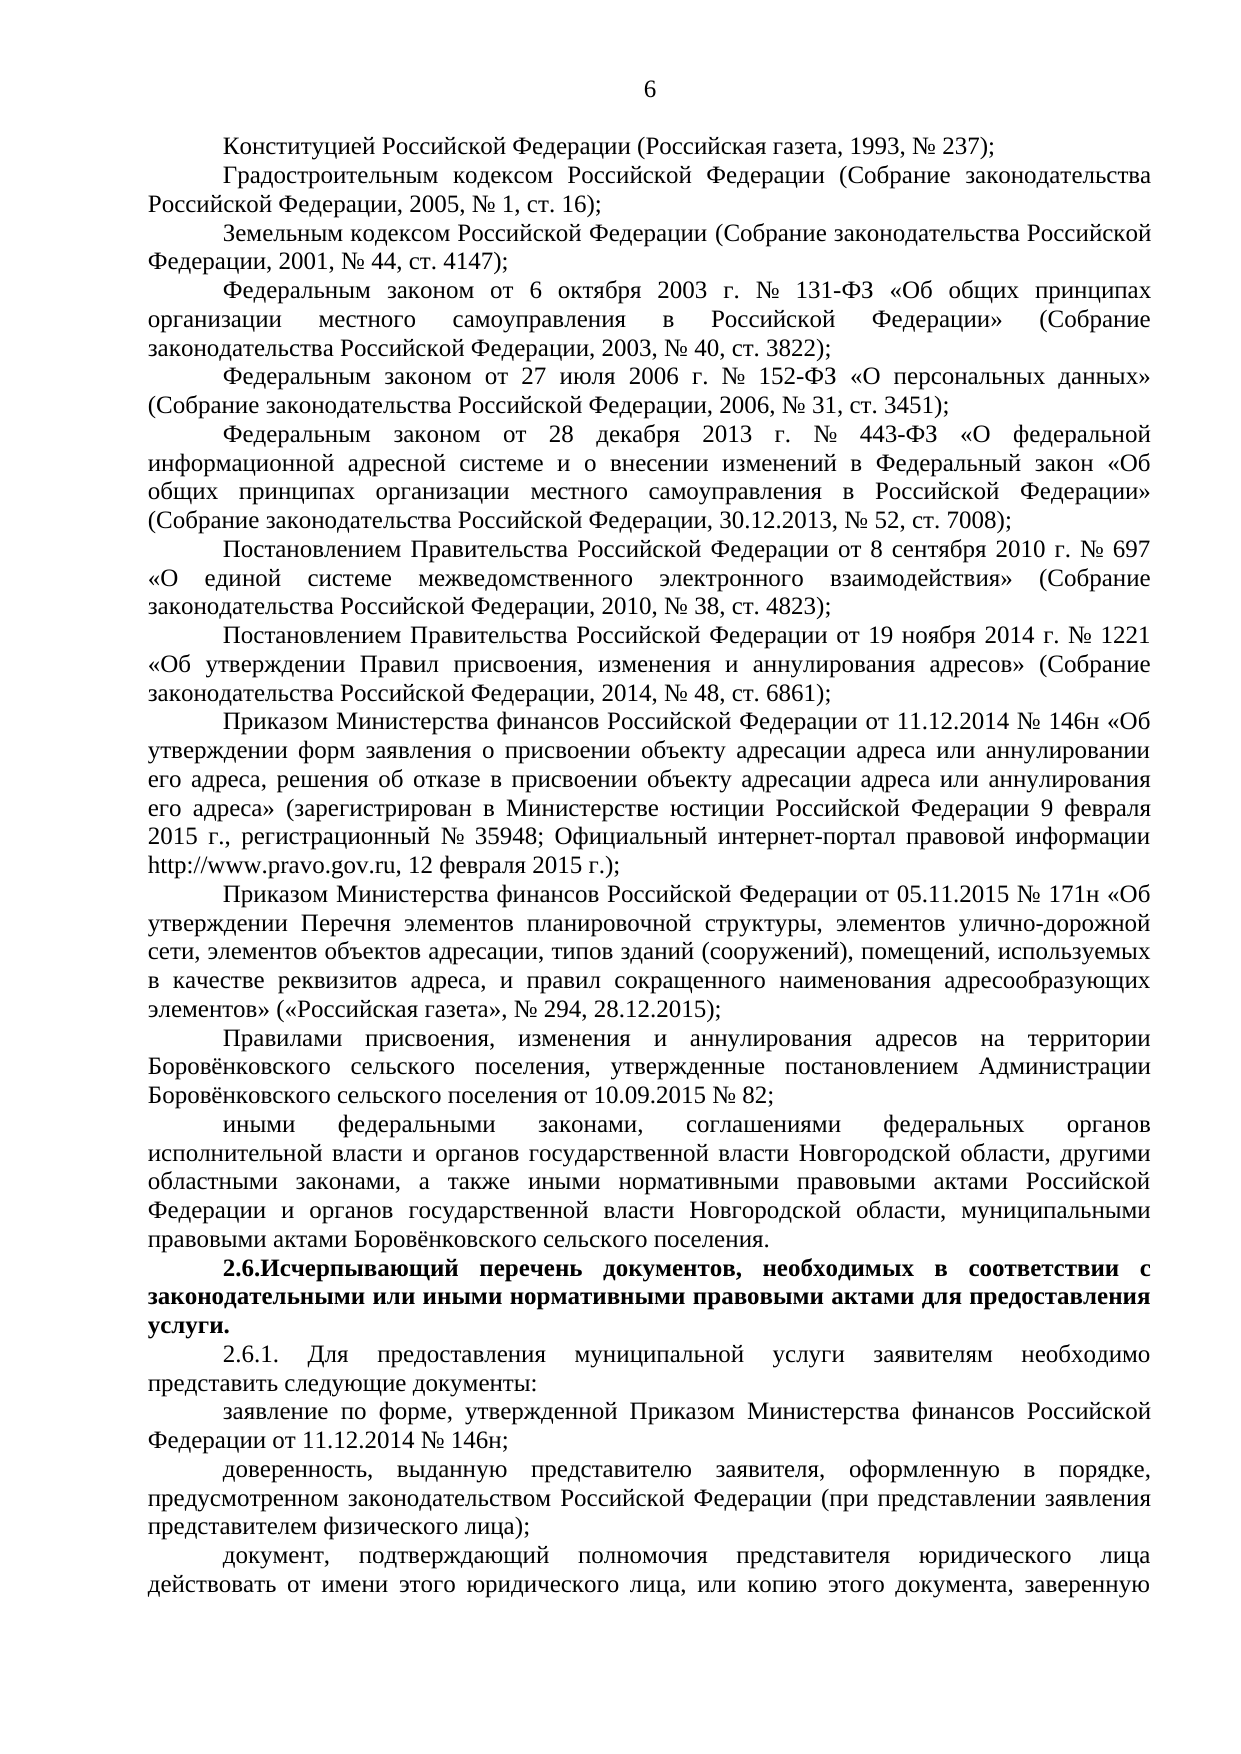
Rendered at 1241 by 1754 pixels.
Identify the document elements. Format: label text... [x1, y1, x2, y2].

text иными федеральными законами, соглашениями федеральных органов исполнительной власти и органов государственной власти Новгородской области, другими областными законами, а также иными нормативными правовыми актами Российской Федерации и органов государственной власти Новгородской области, муниципальными правовыми актами Боровёнковского сельского поселения. [148, 1109, 1152, 1253]
text Федеральным законом от 6 октября 2003 г. № 131-ФЗ «Об общих принципах организации местного самоуправления в Российской Федерации» (Собрание законодательства Российской Федерации, 2003, № 40, ст. 3822); [148, 275, 1152, 361]
text Земельным кодексом Российской Федерации (Собрание законодательства Российской Федерации, 2001, № 44, ст. 4147); [148, 218, 1152, 275]
text Федеральным законом от 27 июля 2006 г. № 152-ФЗ «О персональных данных» (Собрание законодательства Российской Федерации, 2006, № 31, ст. 3451); [148, 361, 1152, 419]
text доверенность, выданную представителю заявителя, оформленную в порядке, предусмотренном законодательством Российской Федерации (при представлении заявления представителем физического лица); [148, 1454, 1152, 1540]
text 2.6.1. Для предоставления муниципальной услуги заявителям необходимо представить следующие документы: [148, 1339, 1152, 1396]
text Градостроительным кодексом Российской Федерации (Собрание законодательства Российской Федерации, 2005, № 1, ст. 16); [148, 160, 1152, 218]
text Приказом Министерства финансов Российской Федерации от 05.11.2015 № 171н «Об утверждении Перечня элементов планировочной структуры, элементов улично-дорожной сети, элементов объектов адресации, типов зданий (сооружений), помещений, используемых в качестве реквизитов адреса, и правил сокращенного наименования адресообразующих элементов» («Российская газета», № 294, 28.12.2015); [148, 879, 1152, 1023]
text 2.6.Исчерпывающий перечень документов, необходимых в соответствии с законодательными или иными нормативными правовыми актами для предоставления услуги. [148, 1253, 1152, 1339]
text Правилами присвоения, изменения и аннулирования адресов на территории Боровёнковского сельского поселения, утвержденные постановлением Администрации Боровёнковского сельского поселения от 10.09.2015 № 82; [148, 1023, 1152, 1109]
text Постановлением Правительства Российской Федерации от 19 ноября 2014 г. № 1221 «Об утверждении Правил присвоения, изменения и аннулирования адресов» (Собрание законодательства Российской Федерации, 2014, № 48, ст. 6861); [148, 620, 1152, 706]
text Федеральным законом от 28 декабря 2013 г. № 443-ФЗ «О федеральной информационной адресной системе и о внесении изменений в Федеральный закон «Об общих принципах организации местного самоуправления в Российской Федерации» (Собрание законодательства Российской Федерации, 30.12.2013, № 52, ст. 7008); [148, 419, 1152, 534]
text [148, 1540, 1152, 1598]
text Постановлением Правительства Российской Федерации от 8 сентября 2010 г. № 697 «О единой системе межведомственного электронного взаимодействия» (Собрание законодательства Российской Федерации, 2010, № 38, ст. 4823); [148, 534, 1152, 620]
text Приказом Министерства финансов Российской Федерации от 11.12.2014 № 146н «Об утверждении форм заявления о присвоении объекту адресации адреса или аннулировании его адреса, решения об отказе в присвоении объекту адресации адреса или аннулирования его адреса» (зарегистрирован в Министерстве юстиции Российской Федерации 9 февраля 2015 г., регистрационный № 35948; Официальный интернет-портал правовой информации http://www.pravo.gov.ru, 12 февраля 2015 г.); [148, 706, 1152, 879]
text заявление по форме, утвержденной Приказом Министерства финансов Российской Федерации от 11.12.2014 № 146н; [148, 1396, 1152, 1454]
text Конституцией Российской Федерации (Российская газета, 1993, № 237); [148, 131, 1152, 160]
